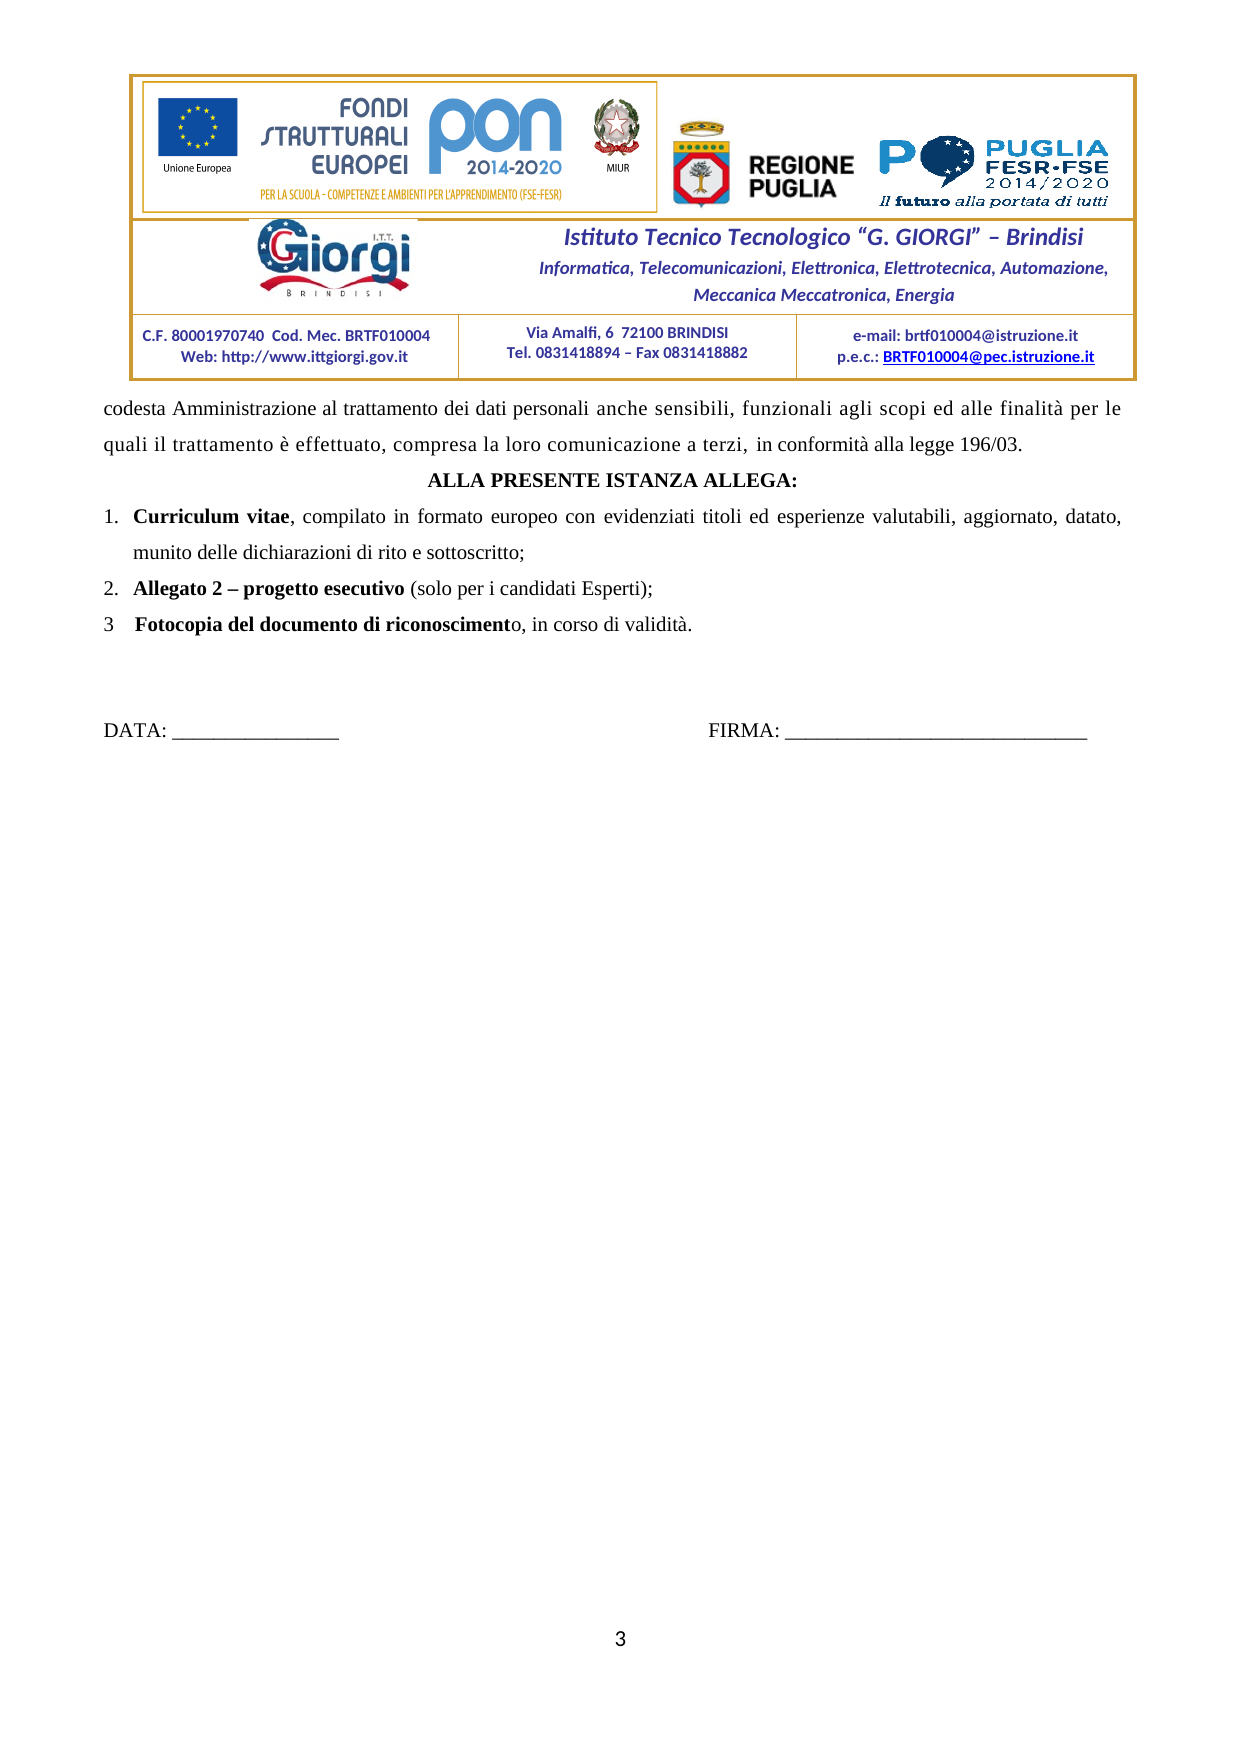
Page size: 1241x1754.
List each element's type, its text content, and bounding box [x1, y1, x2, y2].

picture [249, 219, 418, 301]
picture [142, 81, 658, 213]
text codesta Amministrazione al trattamento dei dati personali anche sensibili, funzionali agli scopi ed alle finalità per le quali il trattamento è effettuato, compresa la loro comunicazione a terzi, in conformità alla legge 196/03. [103, 396, 1122, 456]
text 3 Fotocopia del documento di riconoscimento, in corso di validità. [103, 612, 1122, 636]
text DATA: ________________ FIRMA: _____________________________ [103, 718, 1122, 742]
list Curriculum vitae, compilato in formato europeo con evidenziati titoli ed esperienze valutabili, aggiornato, datato, munito delle dichiarazioni di rito e sottoscritto; [103, 504, 1122, 564]
list Allegato 2 – progetto esecutivo (solo per i candidati Esperti); [103, 576, 1122, 600]
picture [867, 130, 1114, 213]
text ALLA PRESENTE ISTANZA ALLEGA: [103, 468, 1122, 492]
picture [664, 114, 860, 213]
